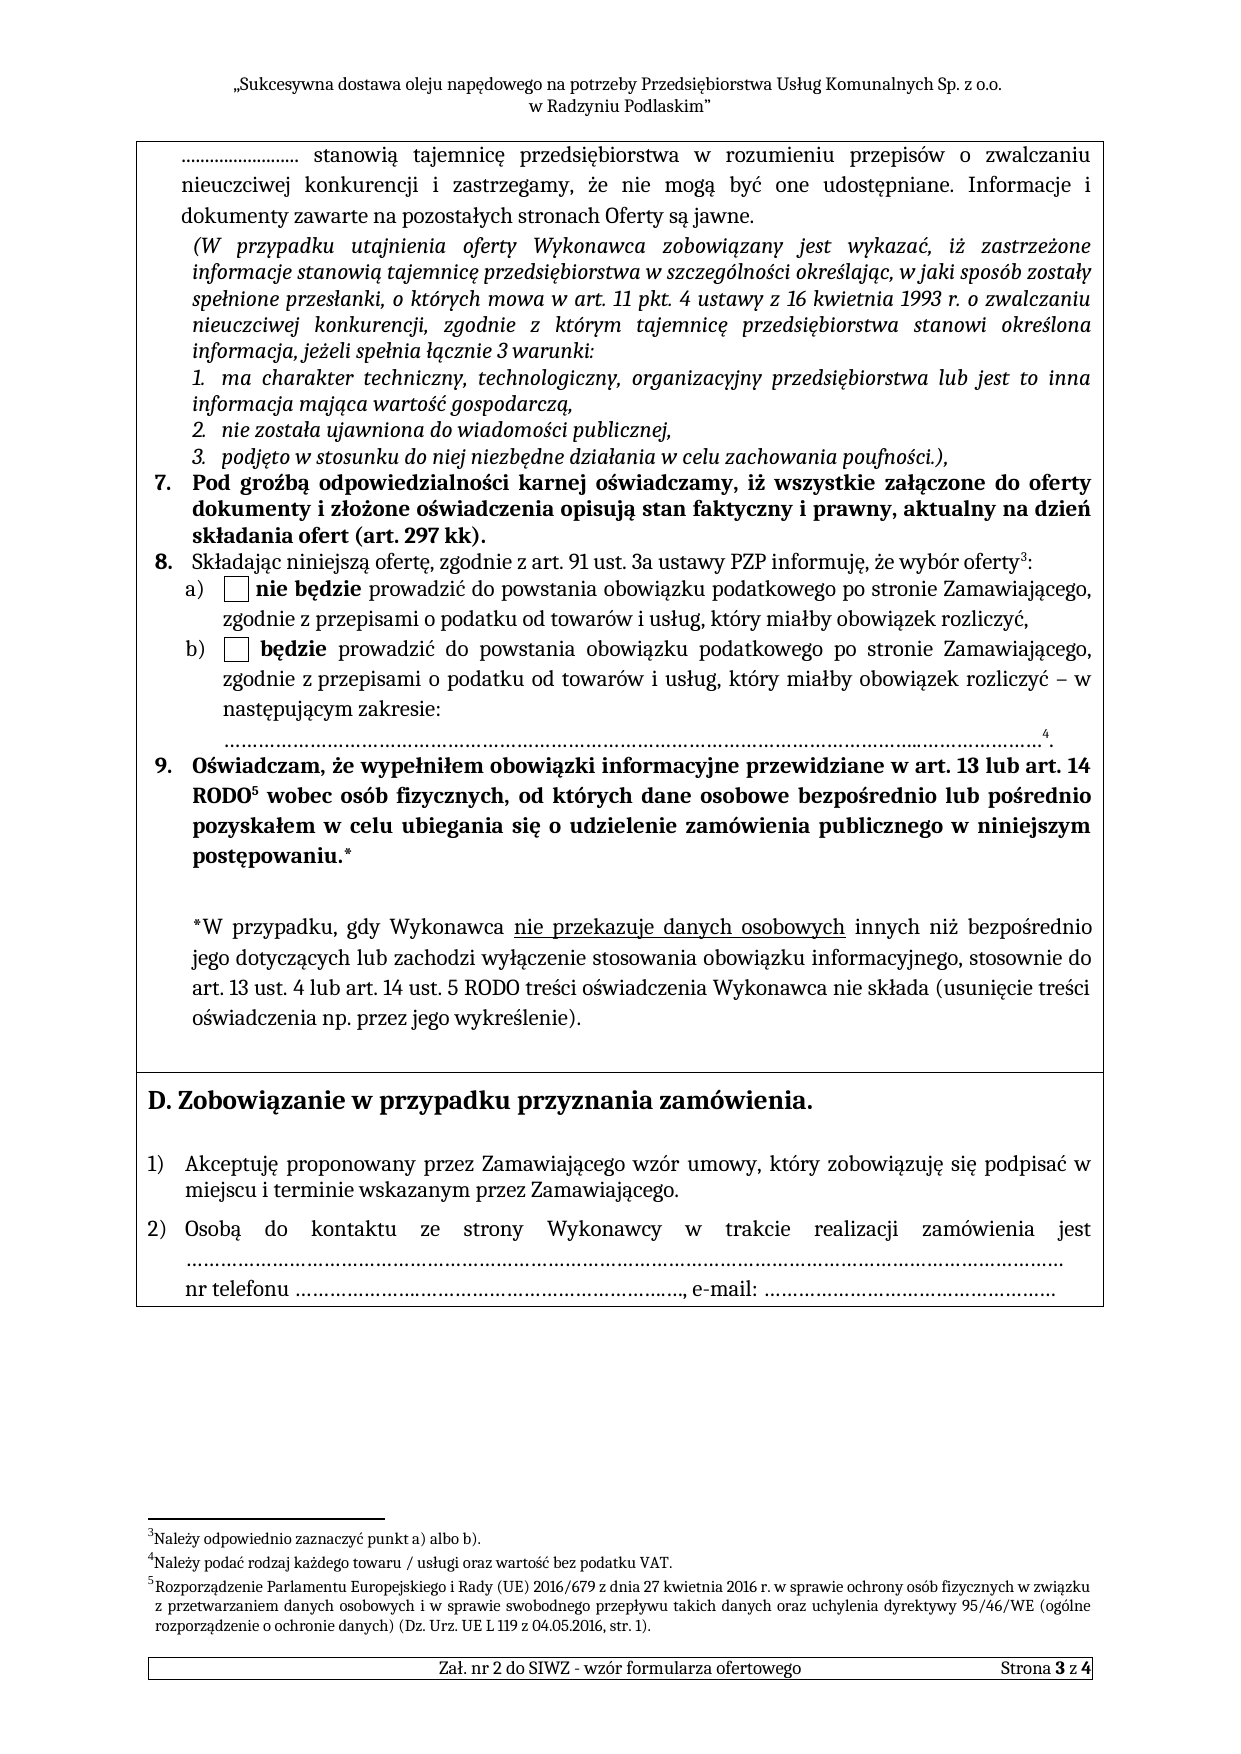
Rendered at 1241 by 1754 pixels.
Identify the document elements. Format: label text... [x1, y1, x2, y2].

table_cell D. Zobowiązanie w przypadku przyznania zamówienia. Akceptuję proponowany przez Zamawiającego wzór umowy, który zobowiązuję się podpisać w miejscu i terminie wskazanym przez Zamawiającego. Osobą do kontaktu ze strony Wykonawcy w trakcie realizacji zamówienia jest ……………………………………………………………………………………………………………………………………… nr telefonu ………………….…………………………………….…, e-mail: …………………………………………… [137, 1073, 1103, 1306]
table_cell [137, 142, 1103, 1072]
